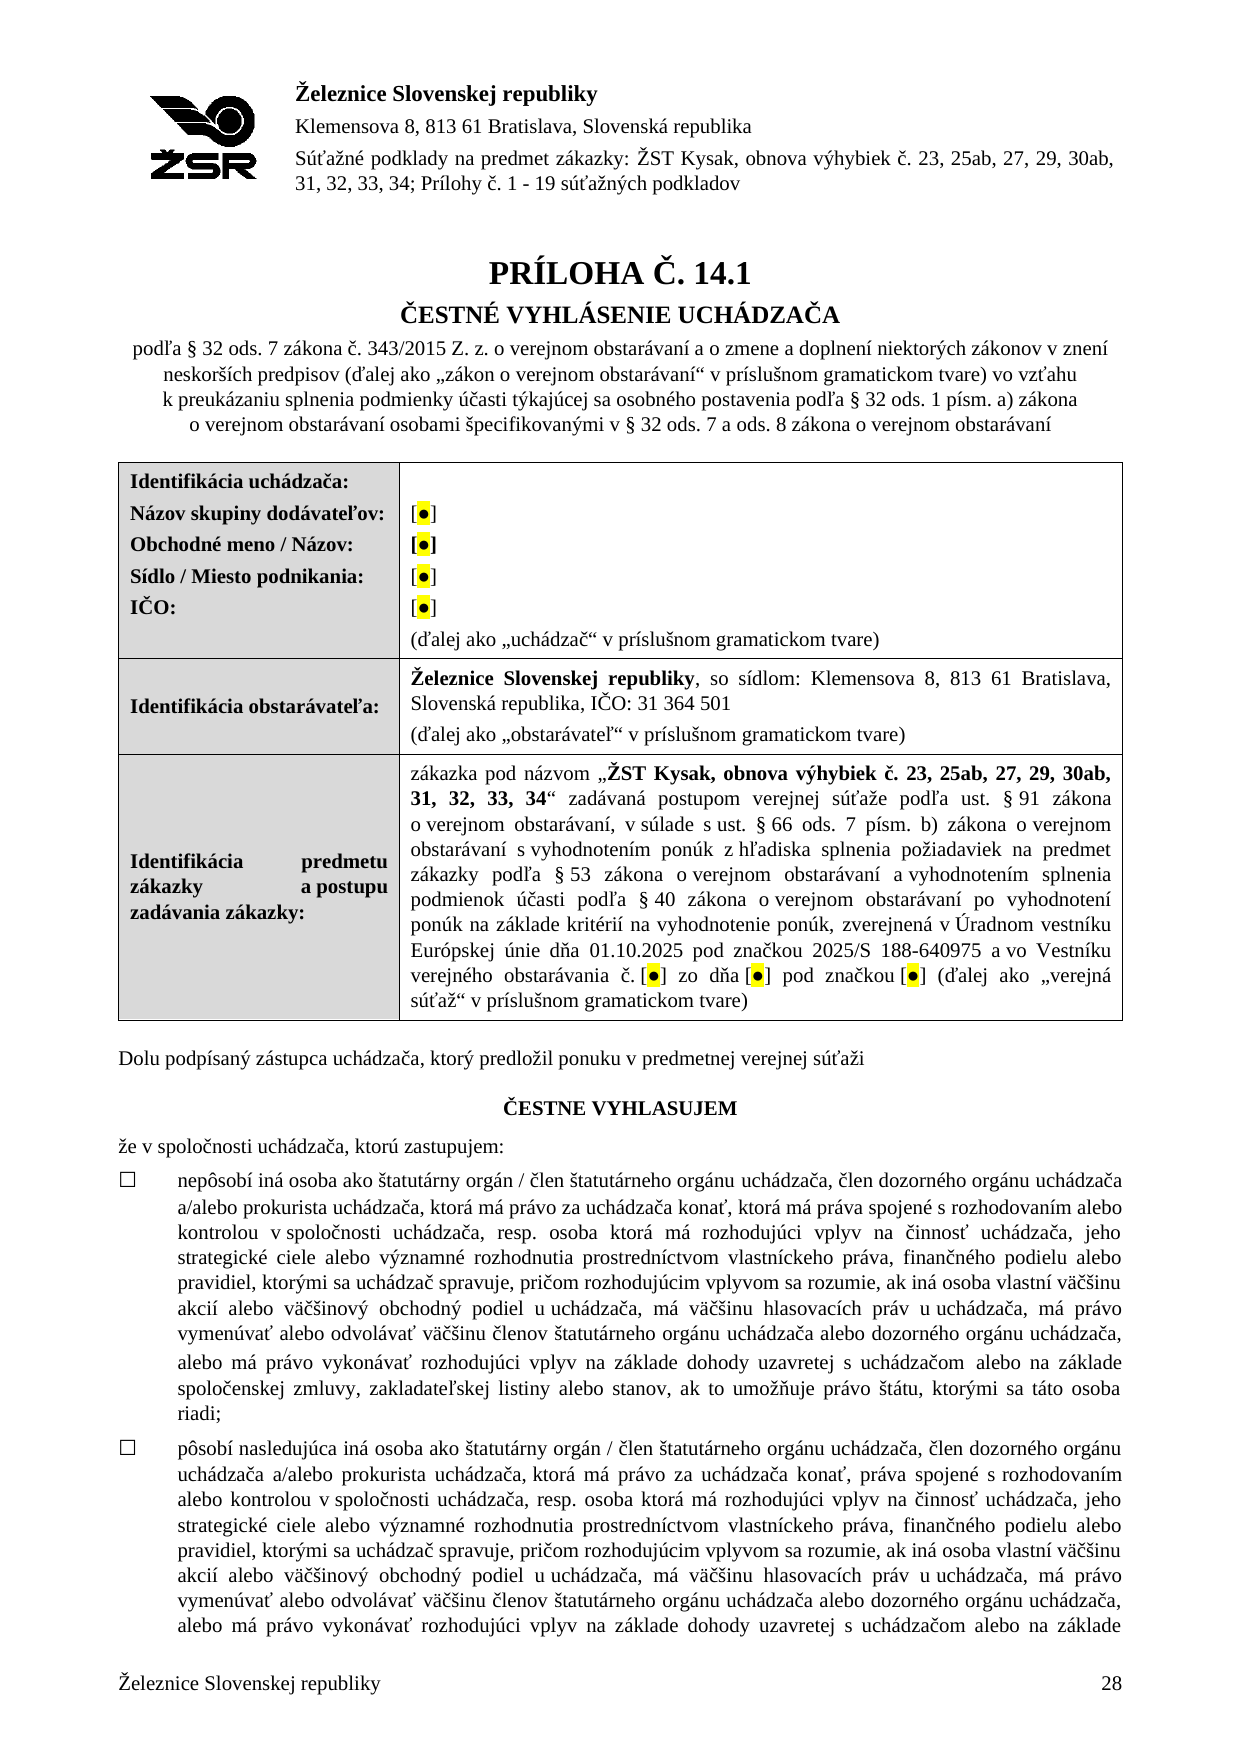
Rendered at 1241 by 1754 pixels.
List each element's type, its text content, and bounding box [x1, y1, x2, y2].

table_header Identifikácia uchádzača: Názov skupiny dodávateľov: Obchodné meno / Názov: Sídlo / Miesto podnikania: IČO: [119, 463, 399, 658]
text že v spoločnosti uchádzača, ktorú zastupujem: [118, 1133, 1122, 1158]
text Dolu podpísaný zástupca uchádzača, ktorý predložil ponuku v predmetnej verejnej súťaži [118, 1046, 1122, 1070]
table_cell Identifikácia predmetu zákazky a postupu zadávania zákazky: [119, 755, 399, 1019]
subtitle PRÍLOHA Č. 14.1 [118, 253, 1122, 292]
text ČESTNE VYHLASUJEM [118, 1096, 1122, 1120]
text nepôsobí iná osoba ako štatutárny orgán / člen štatutárneho orgánu uchádzača, člen dozorného orgánu uchádzača a/alebo prokurista uchádzača, ktorá má právo za uchádzača konať, ktorá má práva spojené s rozhodovaním alebo kontrolou v spoločnosti uchádzača, resp. osoba ktorá má rozhodujúci vplyv na činnosť uchádzača, jeho strategické ciele alebo významné rozhodnutia prostredníctvom vlastníckeho práva, finančného podielu alebo pravidiel, ktorými sa uchádzač spravuje, pričom rozhodujúcim vplyvom sa rozumie, ak iná osoba vlastní väčšinu akcií alebo väčšinový obchodný podiel u uchádzača, má väčšinu hlasovacích práv u uchádzača, má právo vymenúvať alebo odvolávať väčšinu členov štatutárneho orgánu uchádzača alebo dozorného orgánu uchádzača, alebo má právo vykonávať rozhodujúci vplyv na základe dohody uzavretej s uchádzačom alebo na základe spoločenskej zmluvy, zakladateľskej listiny alebo stanov, ak to umožňuje právo štátu, ktorými sa táto osoba riadi; [118, 1165, 1122, 1425]
picture [149, 96, 257, 179]
table_cell Identifikácia obstarávateľa: [119, 659, 399, 754]
table_cell Železnice Slovenskej republiky, so sídlom: Klemensova 8, 813 61 Bratislava, Slovenská republika, IČO: 31 364 501 (ďalej ako „obstarávateľ“ v príslušnom gramatickom tvare) [400, 659, 1122, 754]
table_cell zákazka pod názvom „ŽST Kysak, obnova výhybiek č. 23, 25ab, 27, 29, 30ab, 31, 32, 33, 34“ zadávaná postupom verejnej súťaže podľa ust. § 91 zákona o verejnom obstarávaní, v súlade s ust. § 66 ods. 7 písm. b) zákona o verejnom obstarávaní s vyhodnotením ponúk z hľadiska splnenia požiadaviek na predmet zákazky podľa § 53 zákona o verejnom obstarávaní a vyhodnotením splnenia podmienok účasti podľa § 40 zákona o verejnom obstarávaní po vyhodnotení ponúk na základe kritérií na vyhodnotenie ponúk, zverejnená v Úradnom vestníku Európskej únie dňa 01.10.2025 pod značkou 2025/S 188-640975 a vo Vestníku verejného obstarávania č. [●] zo dňa [●] pod značkou [●] (ďalej ako „verejná súťaž“ v príslušnom gramatickom tvare) [400, 755, 1122, 1019]
table_header [●] [●] [●] [●] (ďalej ako „uchádzač“ v príslušnom gramatickom tvare) [400, 463, 1122, 658]
text podľa § 32 ods. 7 zákona č. 343/2015 Z. z. o verejnom obstarávaní a o zmene a doplnení niektorých zákonov v znení neskorších predpisov (ďalej ako „zákon o verejnom obstarávaní“ v príslušnom gramatickom tvare) vo vzťahu k preukázaniu splnenia podmienky účasti týkajúcej sa osobného postavenia podľa § 32 ods. 1 písm. a) zákona o verejnom obstarávaní osobami špecifikovanými v § 32 ods. 7 a ods. 8 zákona o verejnom obstarávaní [118, 336, 1122, 436]
subtitle ČESTNÉ VYHLÁSENIE UCHÁDZAČA [118, 300, 1122, 329]
